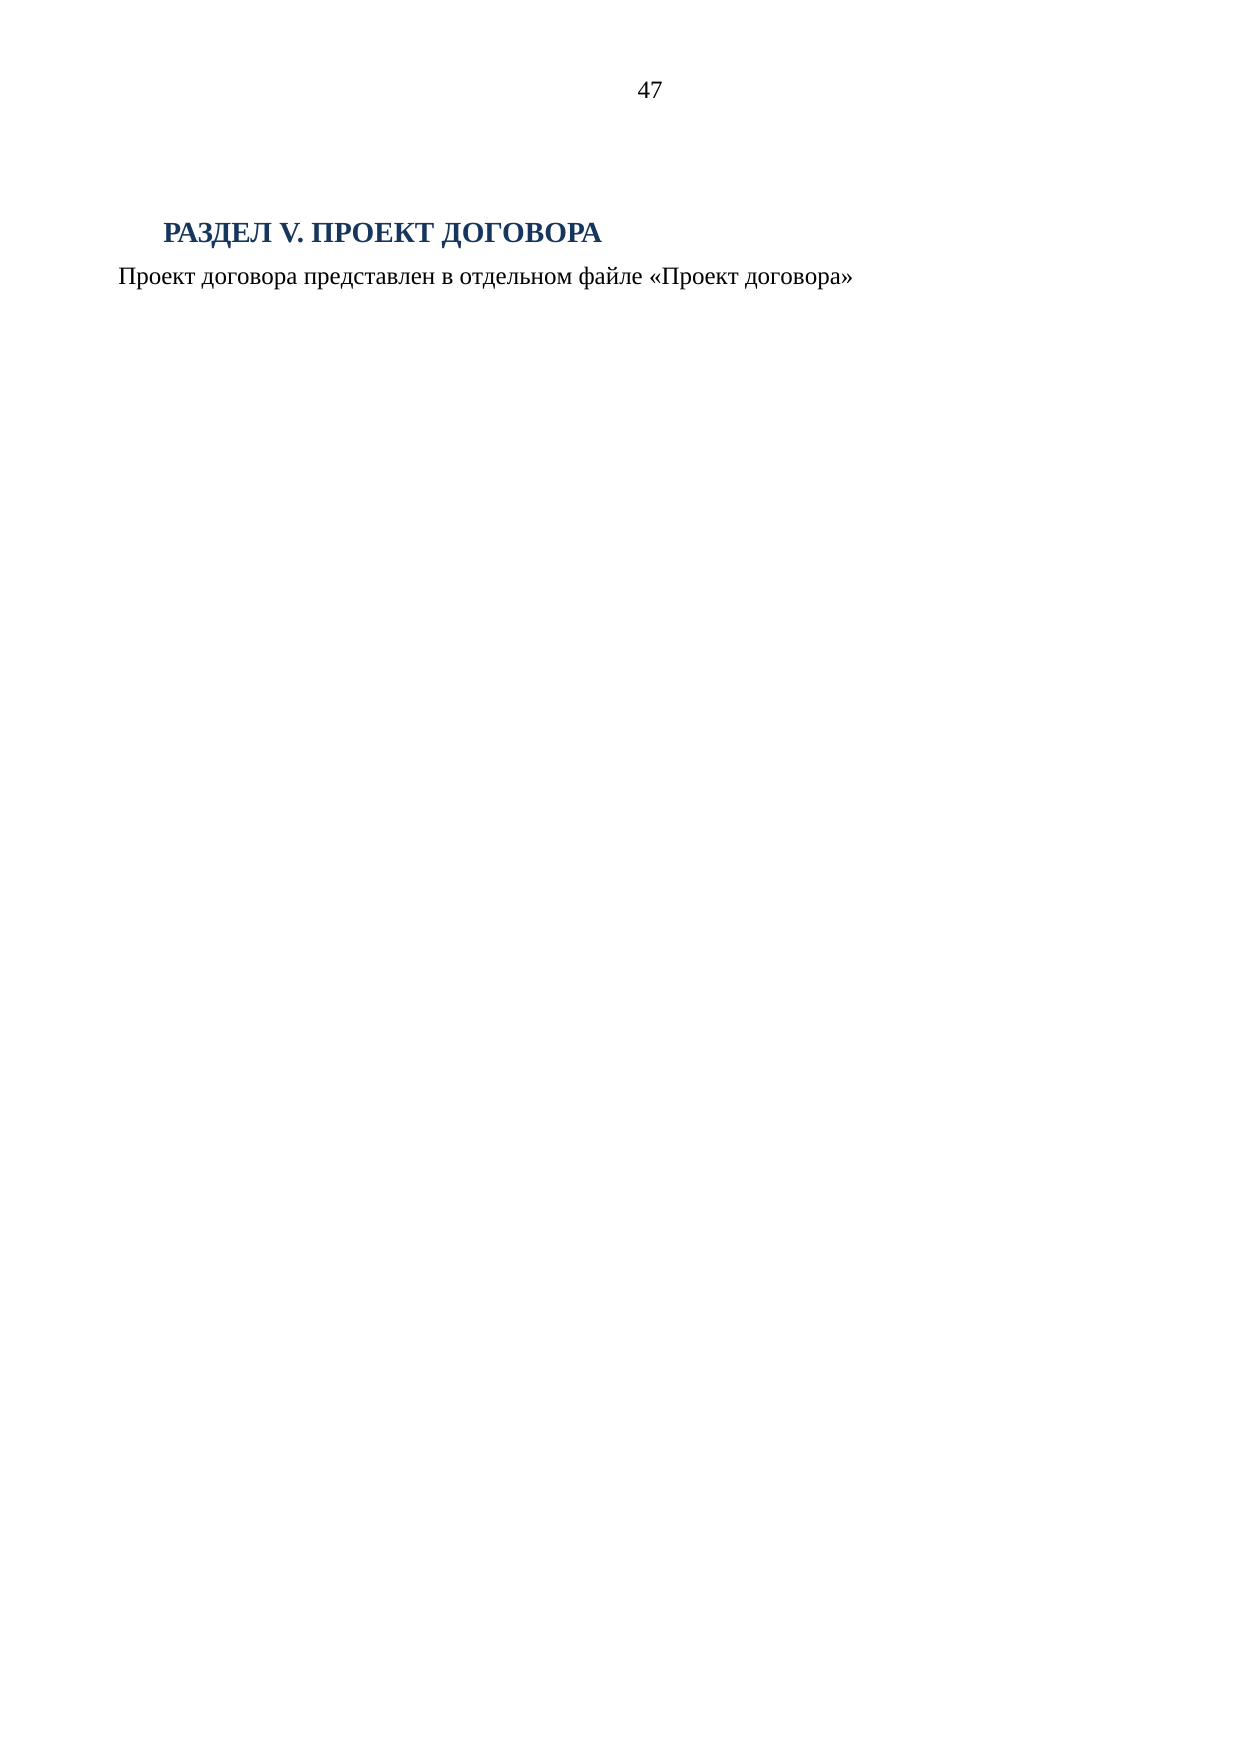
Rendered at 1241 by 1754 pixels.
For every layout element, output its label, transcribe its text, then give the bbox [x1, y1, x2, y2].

text Проект договора представлен в отдельном файле «Проект договора» [118, 261, 1181, 290]
subtitle РАЗДЕЛ V. ПРОЕКТ ДОГОВОРА [163, 215, 1181, 248]
